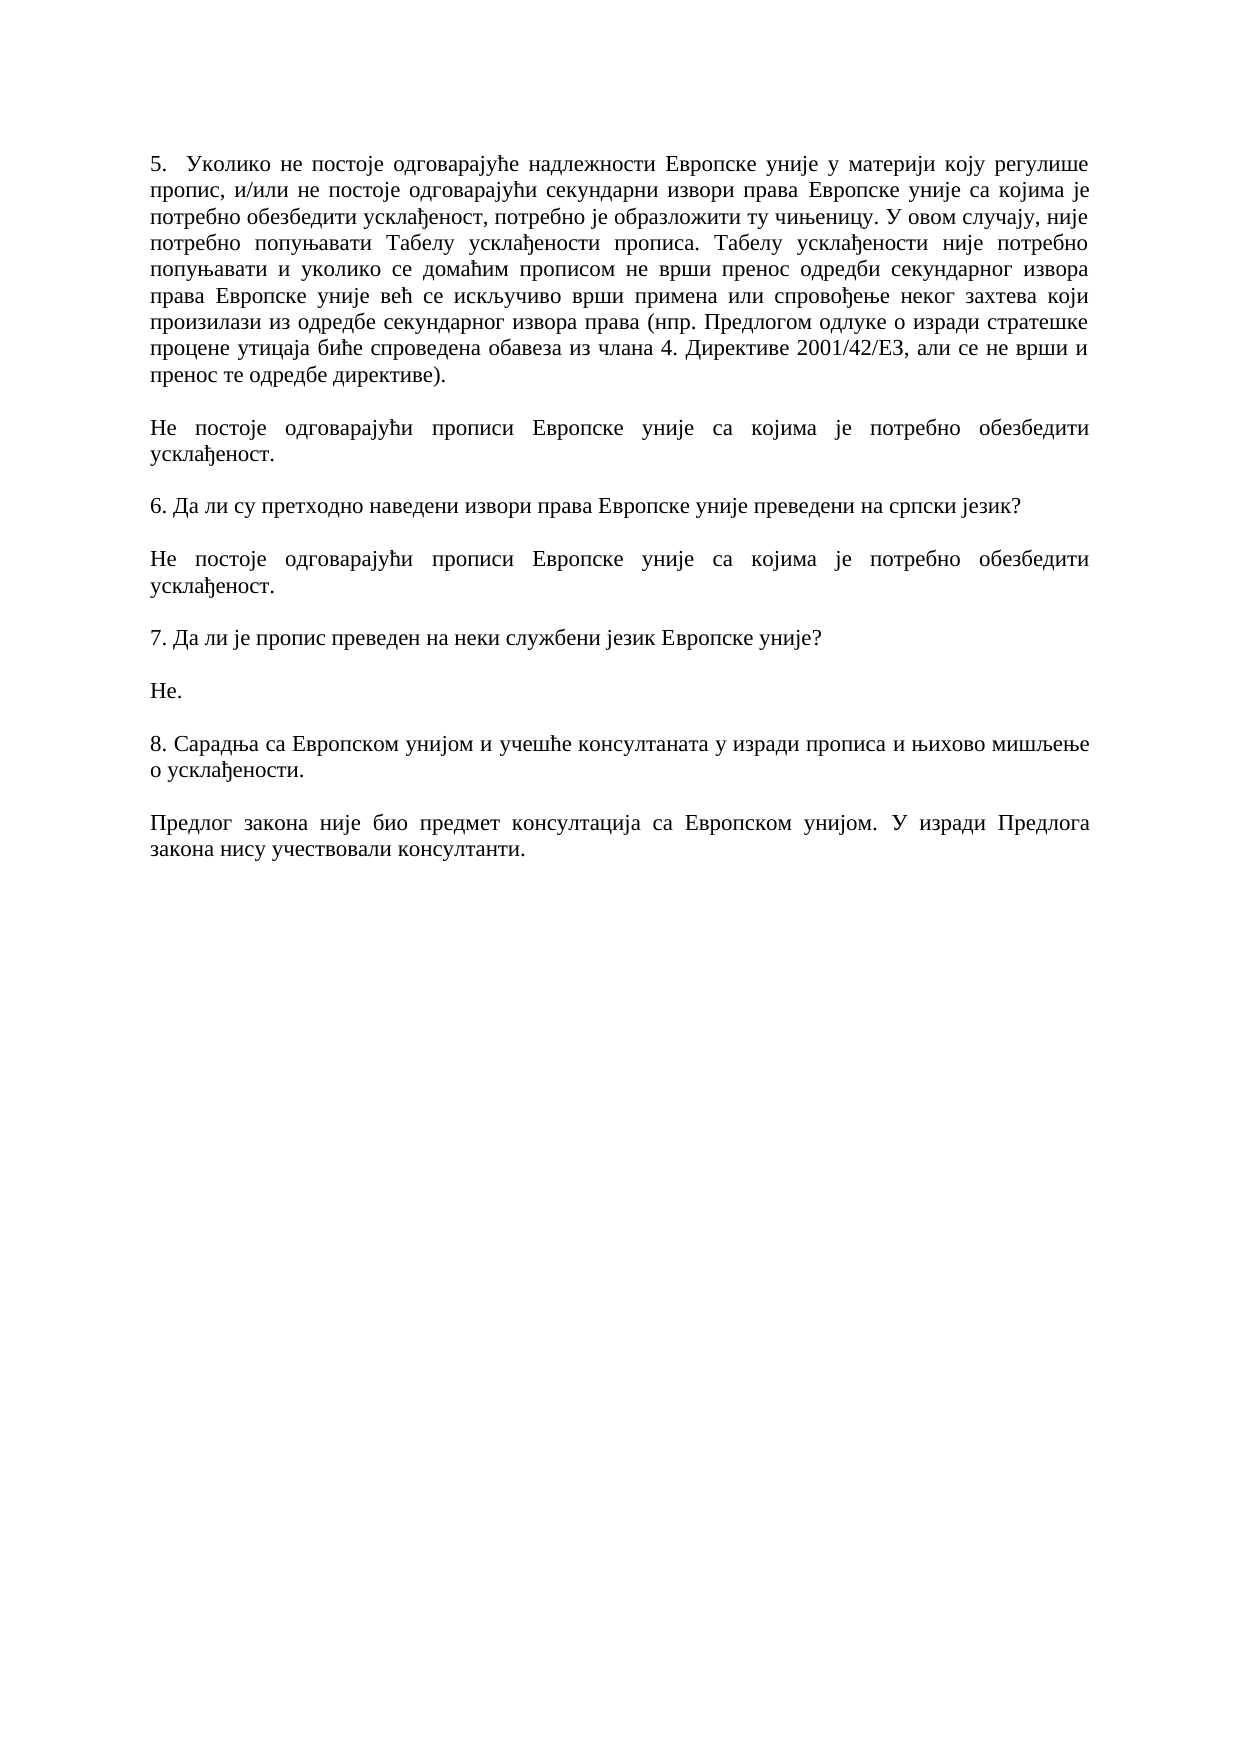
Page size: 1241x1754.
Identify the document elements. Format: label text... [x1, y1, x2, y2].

text 7. Да ли је пропис преведен на неки службени језик Европске уније? [150, 624, 1090, 651]
text Предлог закона није био предмет консултација са Европском унијом. У изради Предлога закона нису учествовали консултанти. [150, 809, 1090, 862]
text 5. Уколико не постоје одговарајуће надлежности Европске уније у материји коју регулише пропис, и/или не постоје одговарајући секундарни извори права Европске уније са којима је потребно обезбедити усклађеност, потребно је образложити ту чињеницу. У овом случају, није потребно попуњавати Табелу усклађености прописа. Табелу усклађености није потребно попуњавати и уколико се домаћим прописом не врши пренос одредби секундарног извора права Европске уније већ се искључиво врши примена или спровођење неког захтева који произилази из одредбе секундарног извора права (нпр. Предлогом одлуке о изради стратешке процене утицаја биће спроведена обавеза из члана 4. Директиве 2001/42/ЕЗ, али се не врши и пренос те одредбе директиве). [150, 150, 1090, 387]
text Не постоје одговарајући прописи Европске уније са којима је потребно обезбедити усклађеност. [150, 413, 1090, 466]
text Не постоје одговарајући прописи Европске уније са којима је потребно обезбедити усклађеност. [150, 545, 1090, 598]
text Не. [150, 677, 1090, 703]
text 6. Да ли су претходно наведени извори права Европске уније преведени на српски језик? [150, 493, 1090, 519]
text 8. Сарадња са Европском унијом и учешће консултаната у изради прописа и њихово мишљење о усклађености. [150, 730, 1090, 782]
